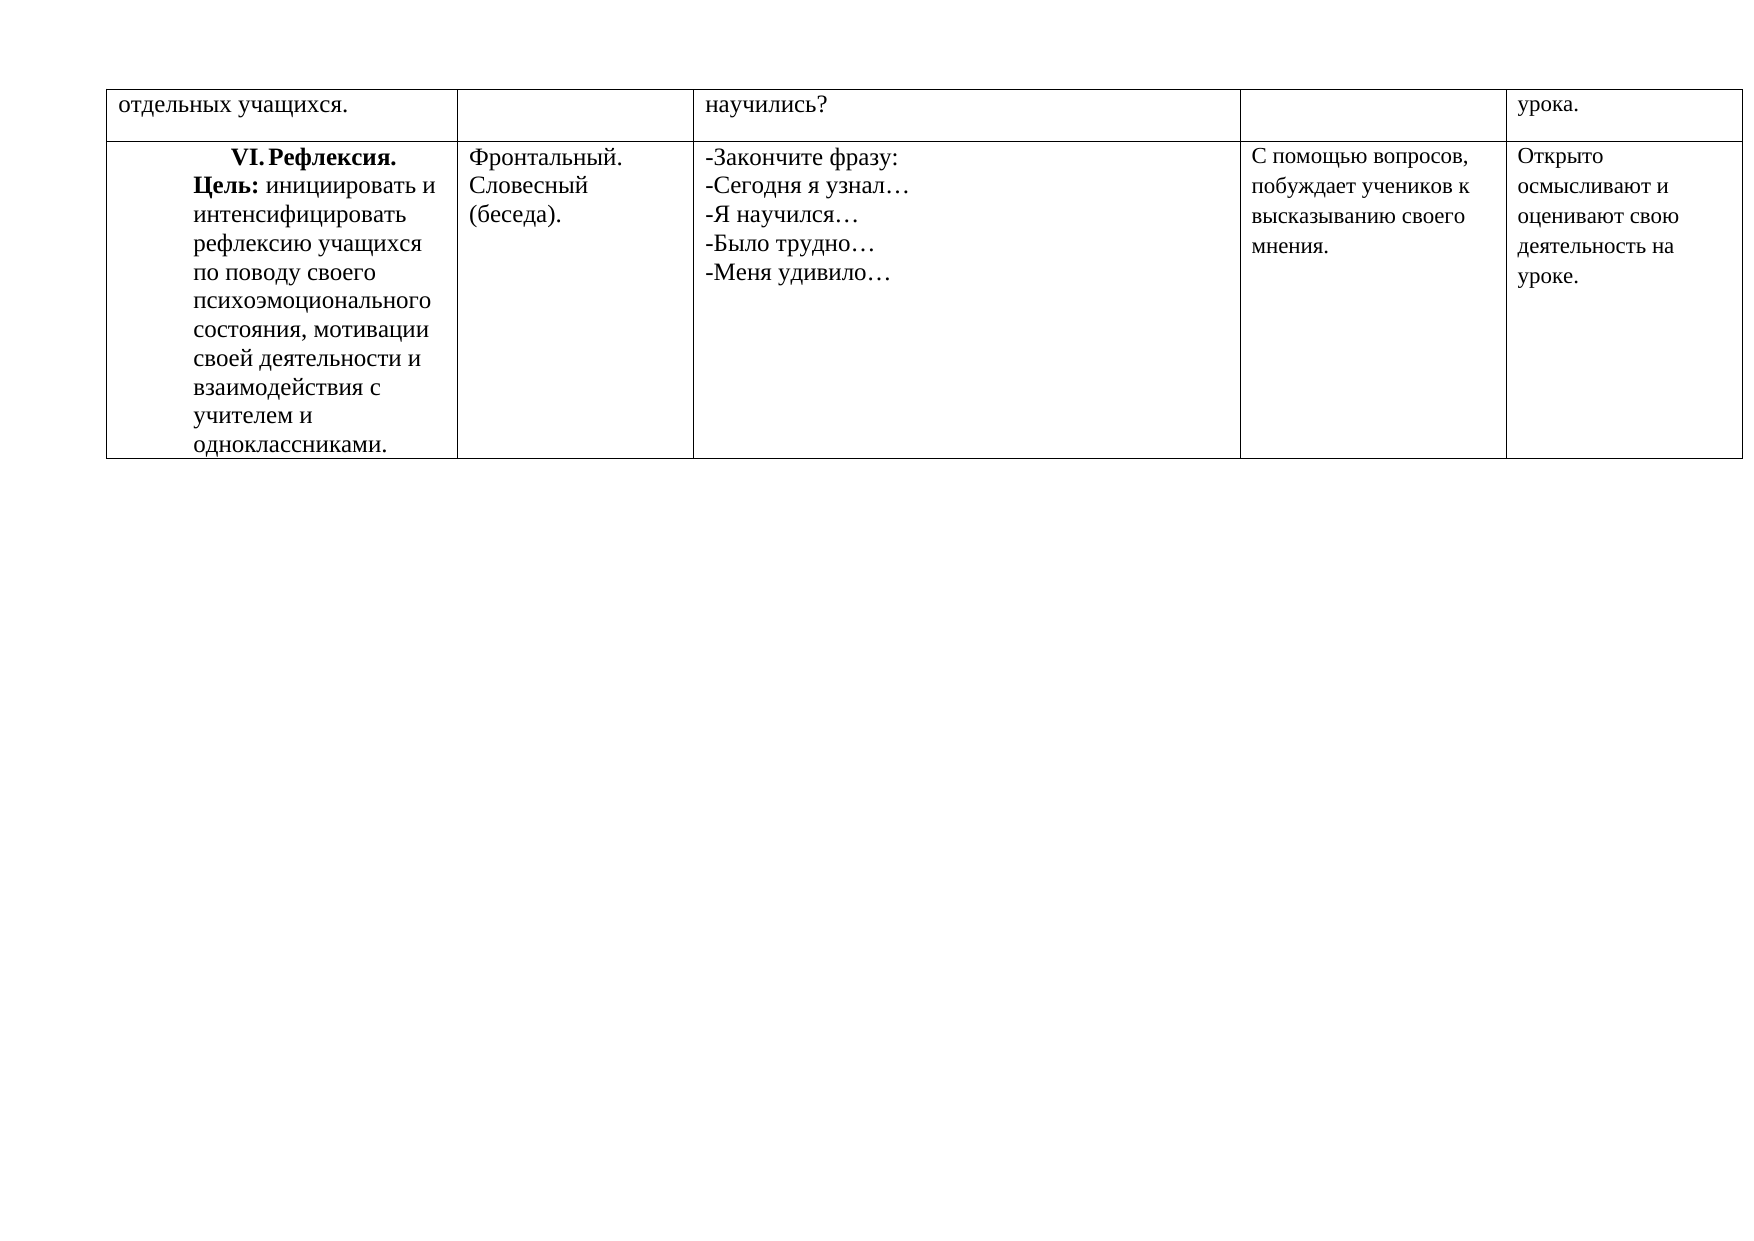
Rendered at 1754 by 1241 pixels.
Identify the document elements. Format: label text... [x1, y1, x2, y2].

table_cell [458, 90, 693, 141]
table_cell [694, 90, 1240, 141]
table_cell С помощью вопросов, побуждает учеников к высказыванию своего мнения. [1241, 142, 1506, 458]
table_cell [107, 90, 457, 141]
table_cell -Закончите фразу: -Сегодня я узнал… -Я научился… -Было трудно… -Меня удивило… [694, 142, 1240, 458]
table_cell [1507, 90, 1742, 141]
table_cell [1241, 90, 1506, 141]
table_cell Рефлексия. Цель: инициировать и интенсифицировать рефлексию учащихся по поводу своего психоэмоционального состояния, мотивации своей деятельности и взаимодействия с учителем и одноклассниками. [107, 142, 457, 458]
table_cell Фронтальный. Словесный (беседа). [458, 142, 693, 458]
table_cell Открыто осмысливают и оценивают свою деятельность на уроке. [1507, 142, 1742, 458]
